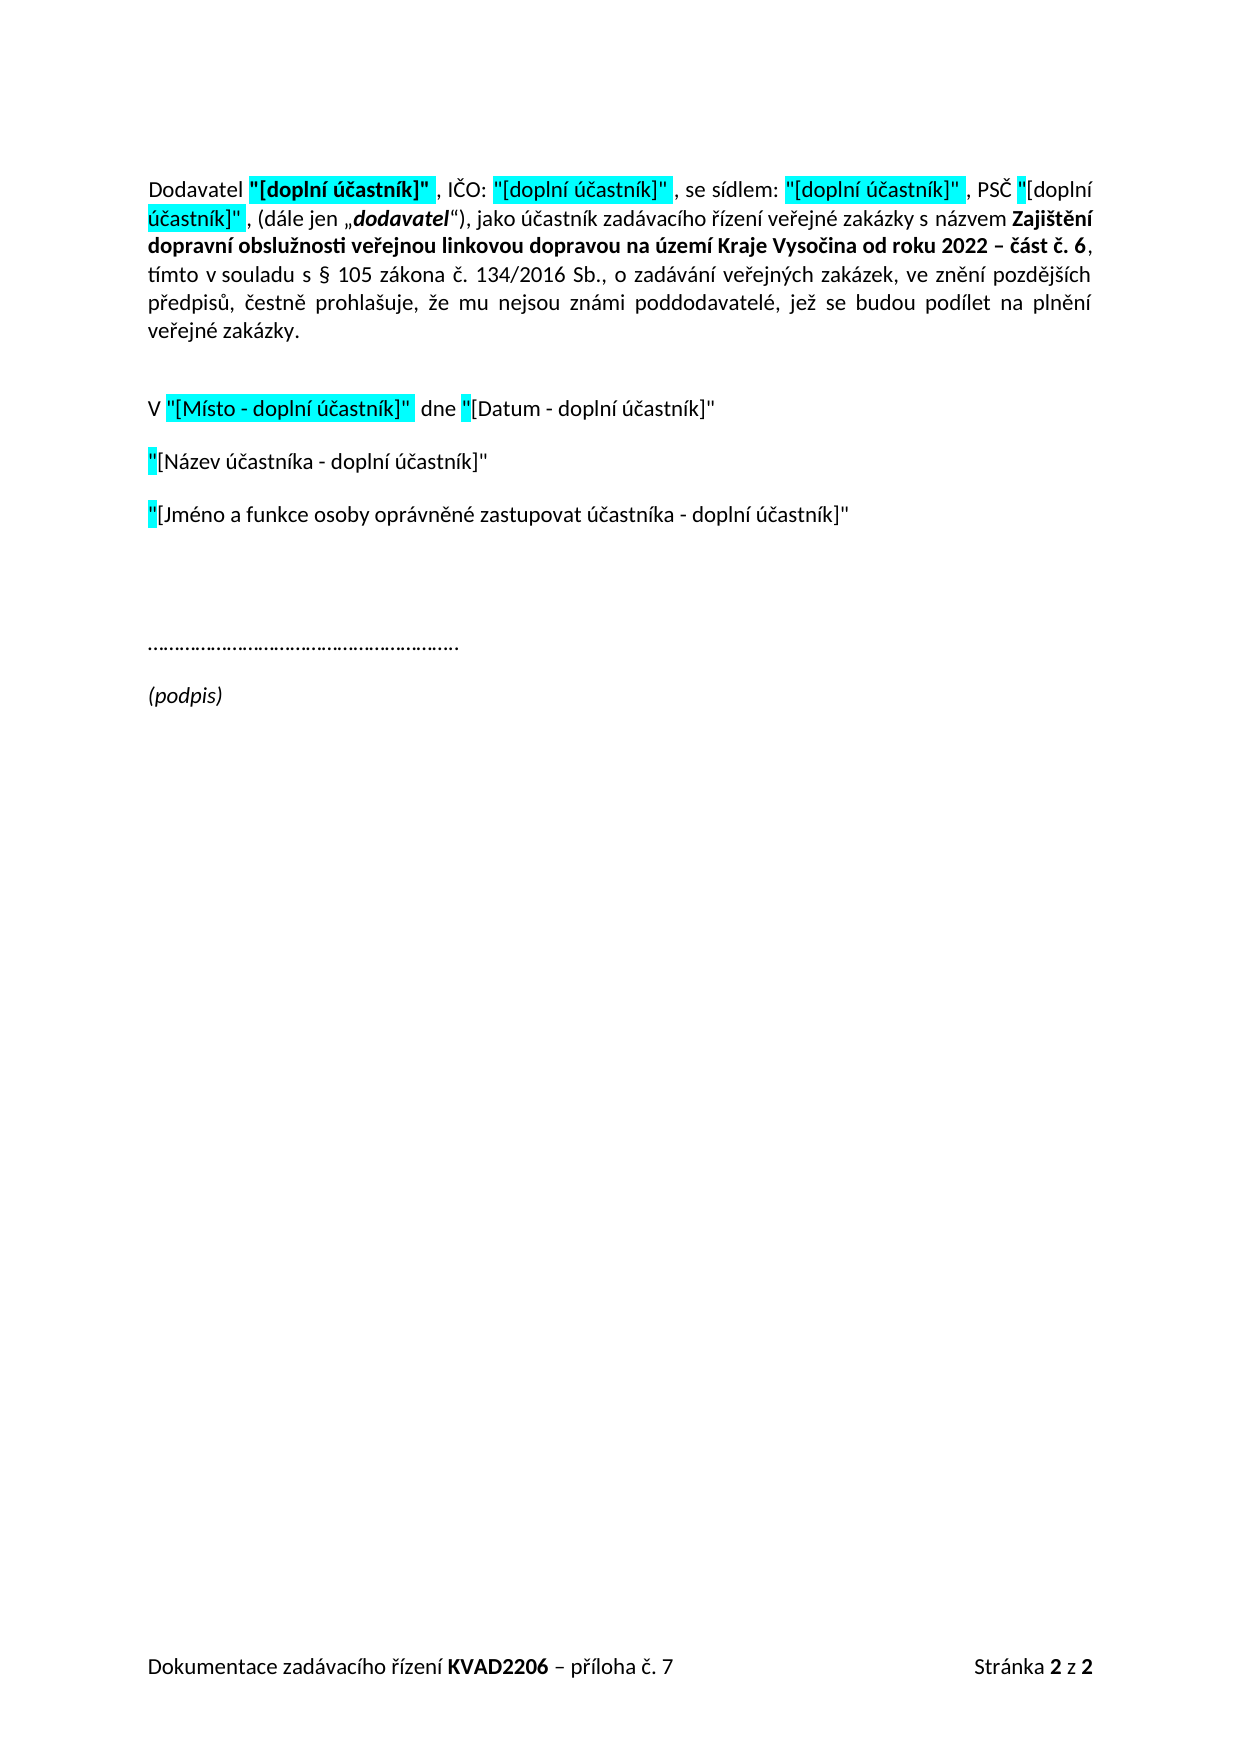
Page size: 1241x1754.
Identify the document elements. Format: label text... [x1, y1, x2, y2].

text Dodavatel , IČO: , se sídlem: , PSČ , (dále jen „dodavatel“), jako účastník zadávacího řízení veřejné zakázky s názvem Zajištění dopravní obslužnosti veřejnou linkovou dopravou na území Kraje Vysočina od roku 2022 – část č. 6, tímto v souladu s § 105 zákona č. 134/2016 Sb., o zadávání veřejných zakázek, ve znění pozdějších předpisů, čestně prohlašuje, že mu nejsou známi poddodavatelé, jež se budou podílet na plnění veřejné zakázky. [148, 176, 1093, 344]
text ………………………………………………….. [148, 628, 1093, 656]
text V dne [148, 394, 166, 422]
text V dne [471, 394, 1093, 422]
text (podpis) [148, 681, 1093, 709]
text V dne [415, 394, 461, 422]
